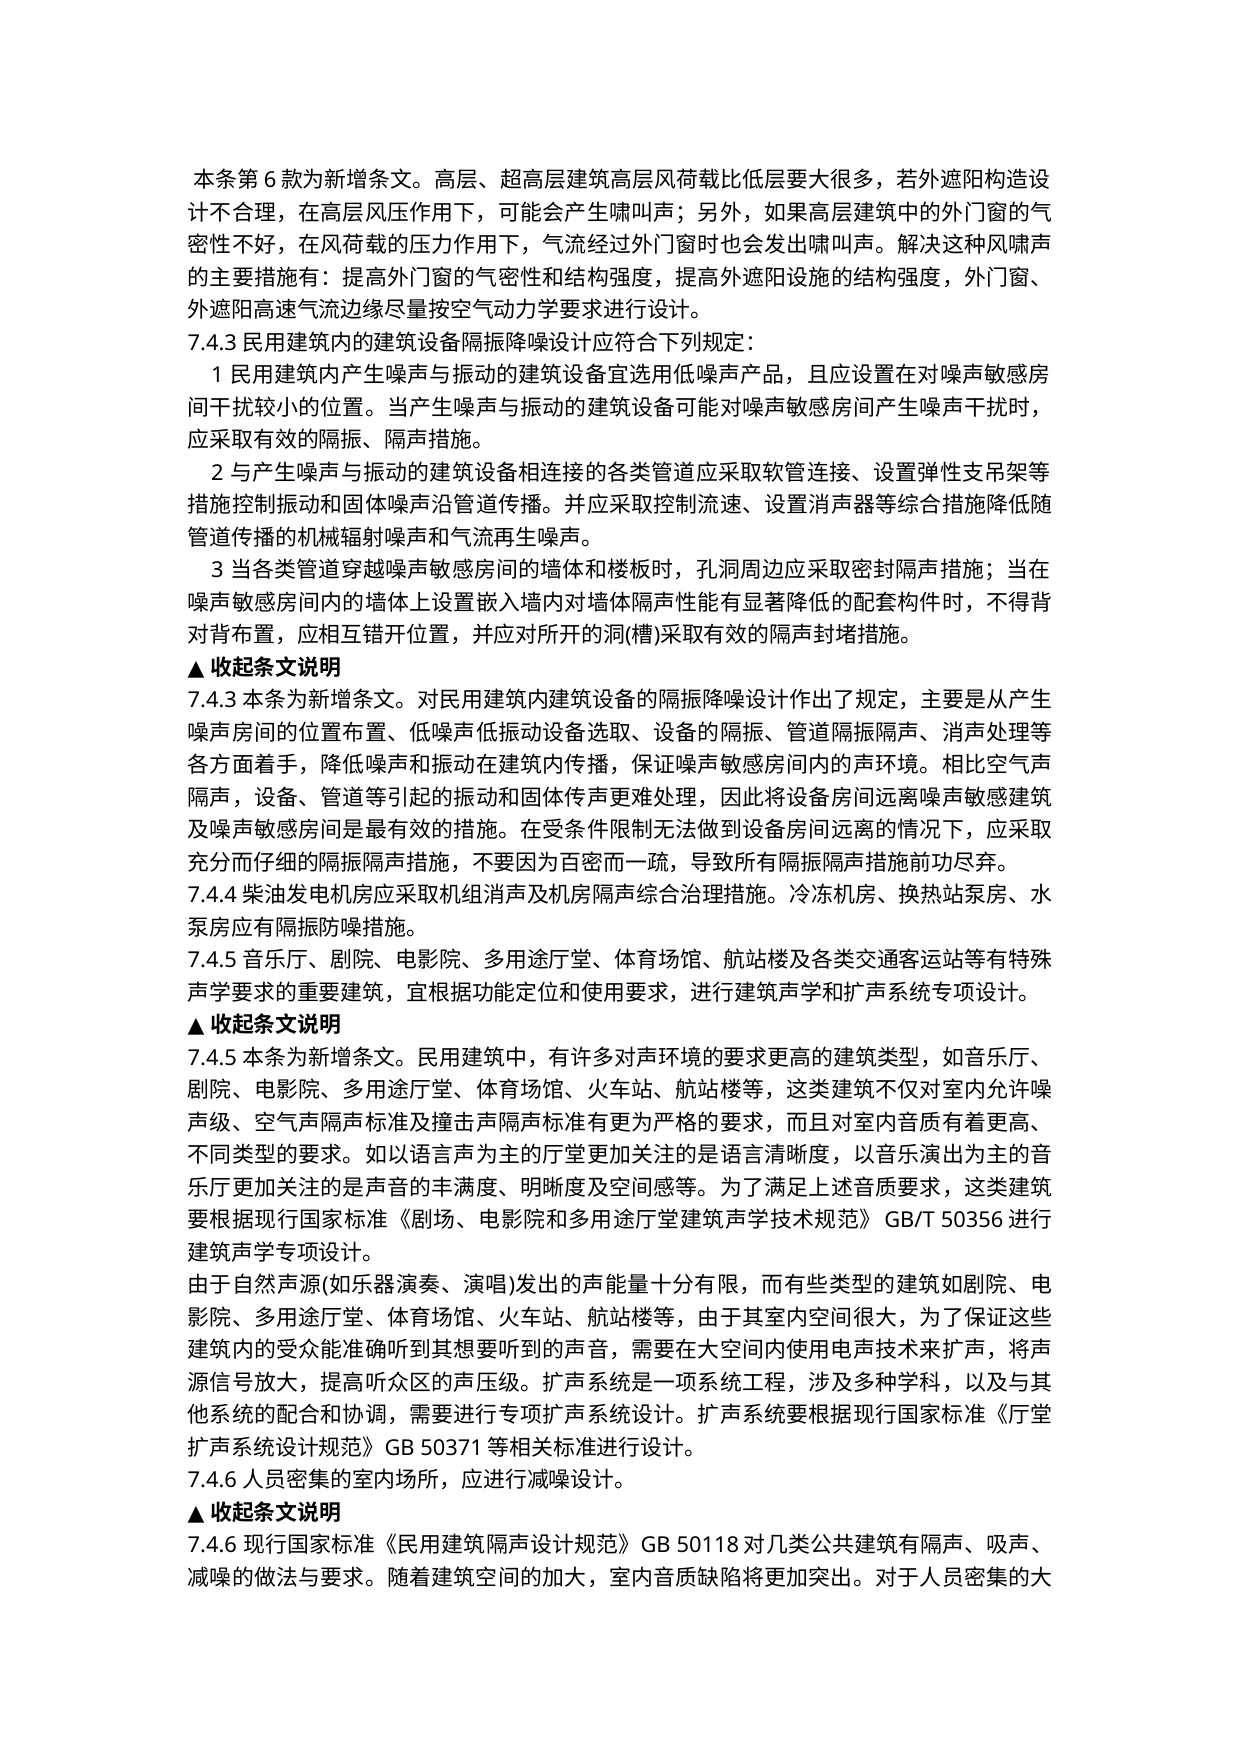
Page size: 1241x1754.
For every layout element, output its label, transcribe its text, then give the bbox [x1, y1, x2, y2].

text 7.4.4 柴油发电机房应采取机组消声及机房隔声综合治理措施。冷冻机房、换热站泵房、水泵房应有隔振防噪措施。 [187, 877, 1053, 942]
text 7.4.5 音乐厅、剧院、电影院、多用途厅堂、体育场馆、航站楼及各类交通客运站等有特殊声学要求的重要建筑，宜根据功能定位和使用要求，进行建筑声学和扩声系统专项设计。 ▲ 收起条文说明 7.4.5 本条为新增条文。民用建筑中，有许多对声环境的要求更高的建筑类型，如音乐厅、剧院、电影院、多用途厅堂、体育场馆、火车站、航站楼等，这类建筑不仅对室内允许噪声级、空气声隔声标准及撞击声隔声标准有更为严格的要求，而且对室内音质有着更高、不同类型的要求。如以语言声为主的厅堂更加关注的是语言清晰度，以音乐演出为主的音乐厅更加关注的是声音的丰满度、明晰度及空间感等。为了满足上述音质要求，这类建筑要根据现行国家标准《剧场、电影院和多用途厅堂建筑声学技术规范》GB/T 50356进行建筑声学专项设计。 由于自然声源(如乐器演奏、演唱)发出的声能量十分有限，而有些类型的建筑如剧院、电影院、多用途厅堂、体育场馆、火车站、航站楼等，由于其室内空间很大，为了保证这些建筑内的受众能准确听到其想要听到的声音，需要在大空间内使用电声技术来扩声，将声源信号放大，提高听众区的声压级。扩声系统是一项系统工程，涉及多种学科，以及与其他系统的配合和协调，需要进行专项扩声系统设计。扩声系统要根据现行国家标准《厅堂扩声系统设计规范》GB 50371等相关标准进行设计。 [187, 942, 1053, 1462]
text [187, 162, 1053, 324]
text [187, 1462, 1053, 1592]
text 7.4.3 民用建筑内的建筑设备隔振降噪设计应符合下列规定： [187, 324, 1053, 357]
text 1 民用建筑内产生噪声与振动的建筑设备宜选用低噪声产品，且应设置在对噪声敏感房间干扰较小的位置。当产生噪声与振动的建筑设备可能对噪声敏感房间产生噪声干扰时，应采取有效的隔振、隔声措施。 [187, 357, 1053, 454]
text 2 与产生噪声与振动的建筑设备相连接的各类管道应采取软管连接、设置弹性支吊架等措施控制振动和固体噪声沿管道传播。并应采取控制流速、设置消声器等综合措施降低随管道传播的机械辐射噪声和气流再生噪声。 [187, 454, 1053, 552]
text 3 当各类管道穿越噪声敏感房间的墙体和楼板时，孔洞周边应采取密封隔声措施；当在噪声敏感房间内的墙体上设置嵌入墙内对墙体隔声性能有显著降低的配套构件时，不得背对背布置，应相互错开位置，并应对所开的洞(槽)采取有效的隔声封堵措施。 ▲ 收起条文说明 7.4.3 本条为新增条文。对民用建筑内建筑设备的隔振降噪设计作出了规定，主要是从产生噪声房间的位置布置、低噪声低振动设备选取、设备的隔振、管道隔振隔声、消声处理等各方面着手，降低噪声和振动在建筑内传播，保证噪声敏感房间内的声环境。相比空气声隔声，设备、管道等引起的振动和固体传声更难处理，因此将设备房间远离噪声敏感建筑及噪声敏感房间是最有效的措施。在受条件限制无法做到设备房间远离的情况下，应采取充分而仔细的隔振隔声措施，不要因为百密而一疏，导致所有隔振隔声措施前功尽弃。 [187, 552, 1053, 877]
